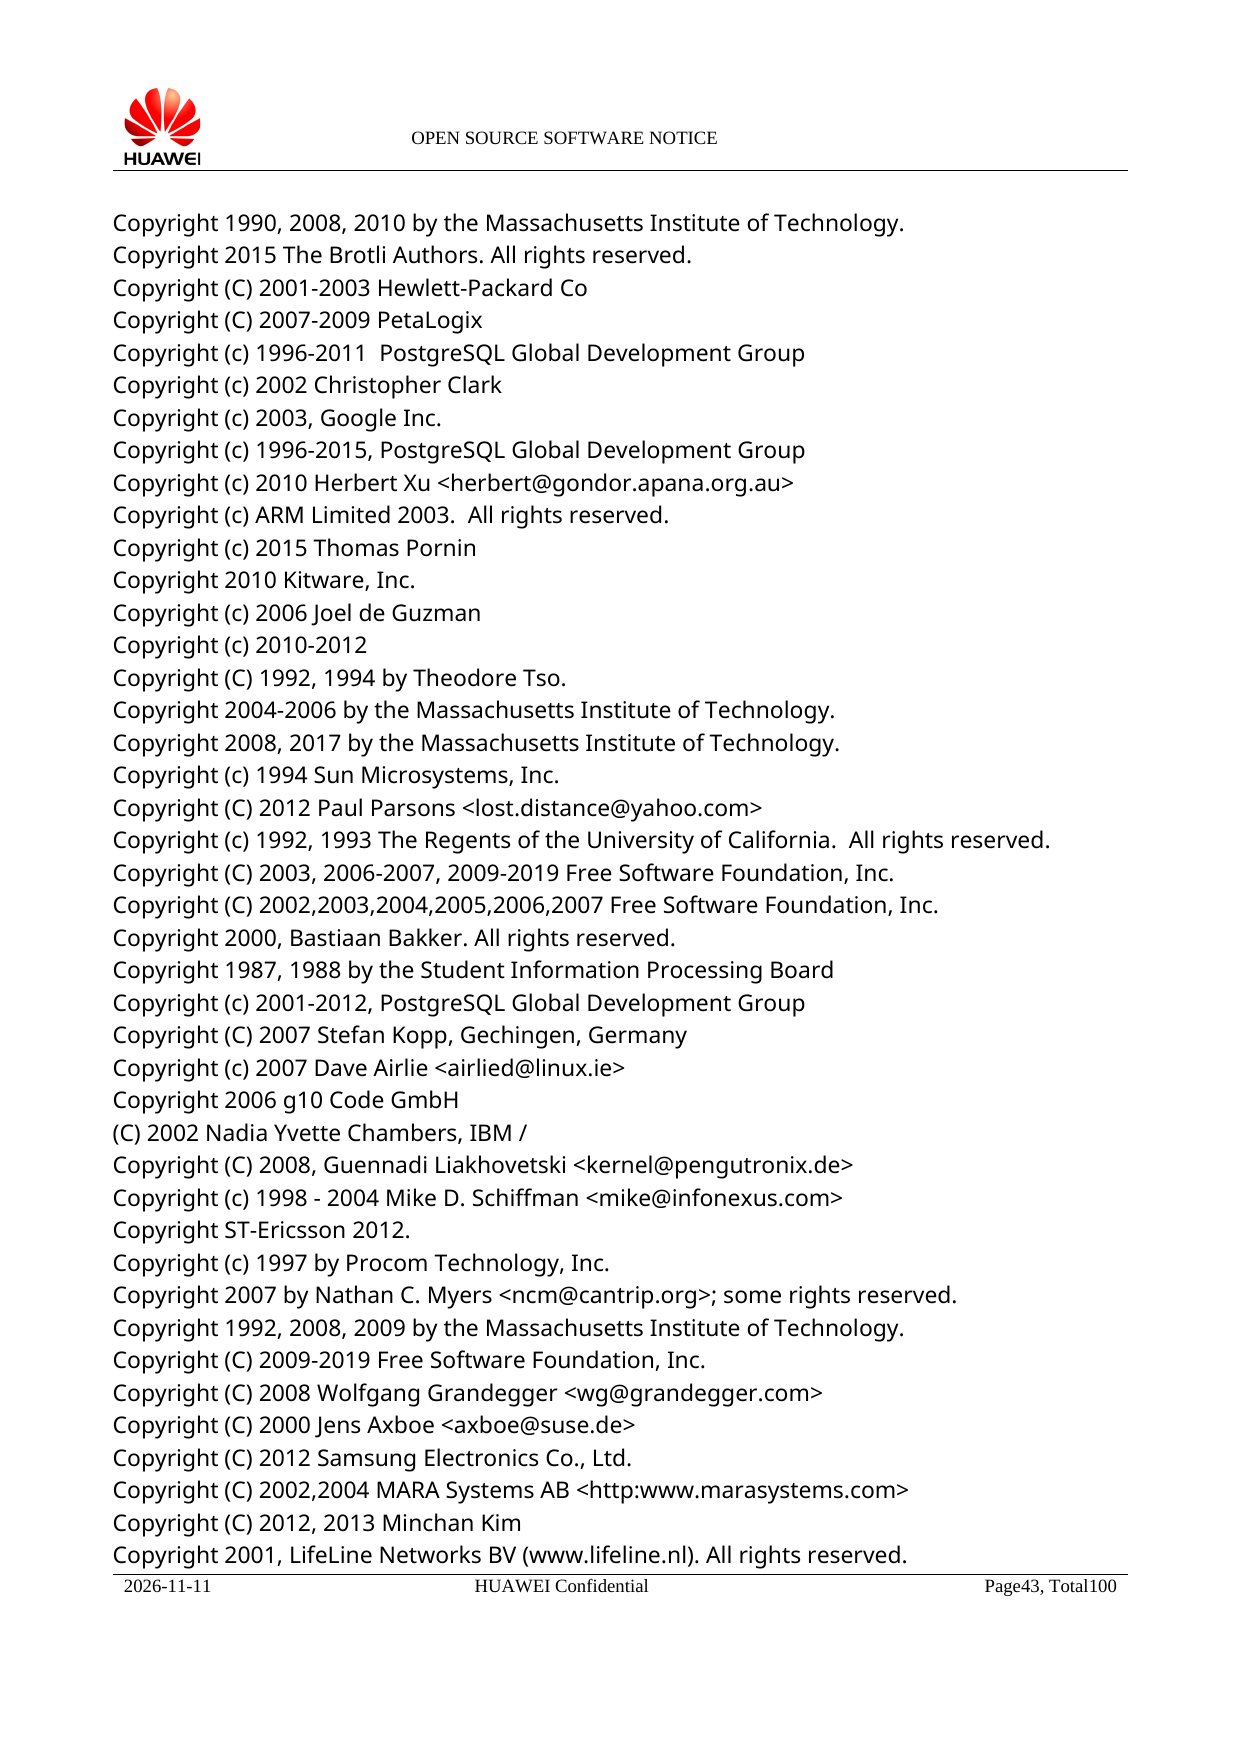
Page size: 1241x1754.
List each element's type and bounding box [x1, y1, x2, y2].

picture [124, 88, 201, 165]
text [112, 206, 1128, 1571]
